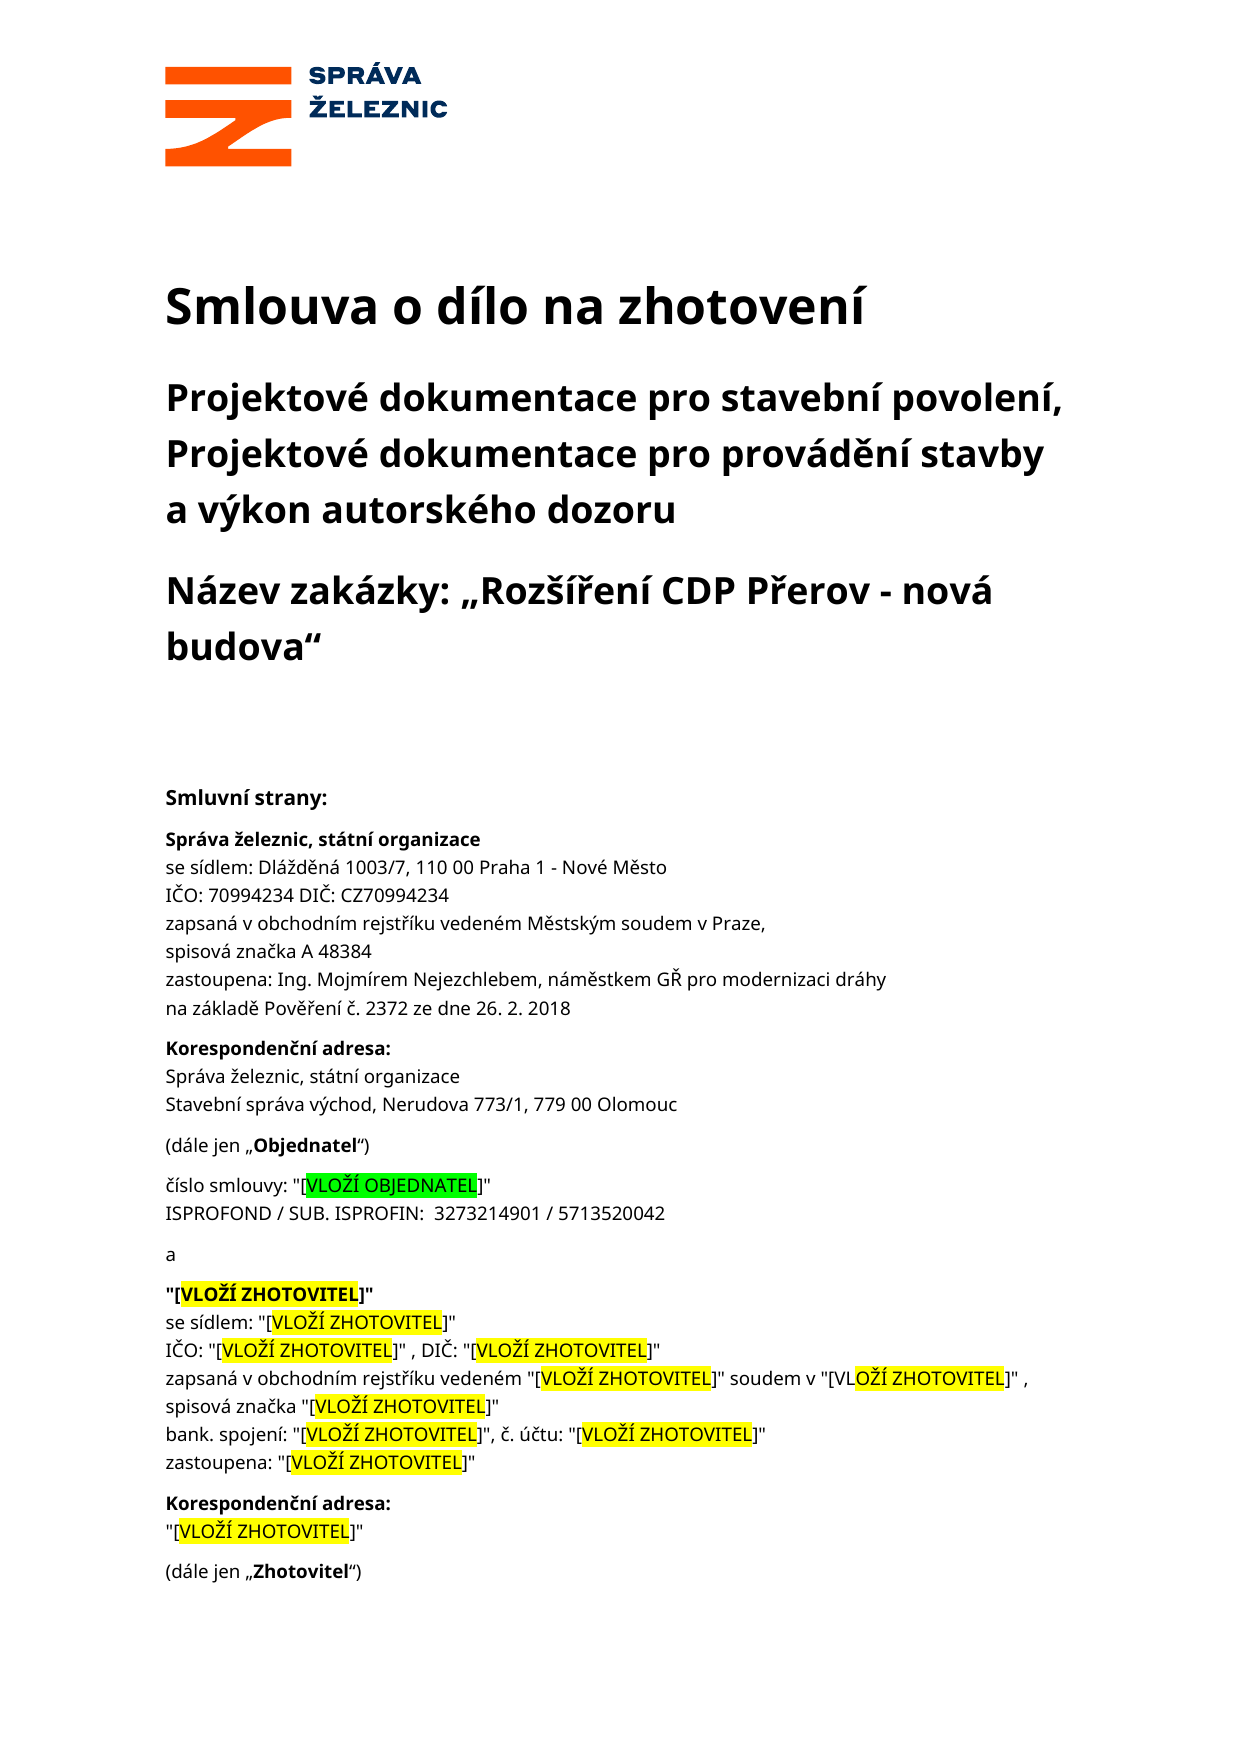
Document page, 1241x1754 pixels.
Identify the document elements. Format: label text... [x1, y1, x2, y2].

text Stavební správa východ, Nerudova 773/1, 779 00 Olomouc [165, 1091, 1075, 1117]
text a [165, 1241, 1075, 1266]
text ISPROFOND / SUB. ISPROFIN: 3273214901 / 5713520042 [165, 1200, 1075, 1226]
text Korespondenční adresa: [165, 1035, 1075, 1061]
text zastoupena: "[VLOŽÍ ZHOTOVITEL]" [165, 1449, 1075, 1475]
text (dále jen „Objednatel“) [165, 1132, 1075, 1157]
text zapsaná v obchodním rejstříku vedeném Městským soudem v Praze, [165, 911, 1075, 936]
text "[VLOŽÍ ZHOTOVITEL]" [349, 1518, 1075, 1544]
text "[VLOŽÍ ZHOTOVITEL]" [358, 1281, 1075, 1307]
text Správa železnic, státní organizace [165, 827, 1075, 852]
text zastoupena: Ing. Mojmírem Nejezchlebem, náměstkem GŘ pro modernizaci dráhy [165, 967, 1075, 992]
text číslo smlouvy: "[VLOŽÍ OBJEDNATEL]" [165, 1172, 1075, 1198]
text Smluvní strany: [165, 783, 1075, 811]
text se sídlem: "[VLOŽÍ ZHOTOVITEL]" [165, 1309, 1075, 1335]
text spisová značka A 48384 [165, 939, 1075, 964]
text Smlouva o dílo na zhotovení [165, 271, 1075, 339]
text bank. spojení: "[VLOŽÍ ZHOTOVITEL]", č. účtu: "[VLOŽÍ ZHOTOVITEL]" [752, 1422, 1075, 1447]
text IČO: "[VLOŽÍ ZHOTOVITEL]" , DIČ: "[VLOŽÍ ZHOTOVITEL]" [165, 1337, 1075, 1363]
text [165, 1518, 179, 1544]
text Správa železnic, státní organizace [165, 1063, 1075, 1089]
text se sídlem: Dlážděná 1003/7, 110 00 Praha 1 - Nové Město [165, 855, 1075, 880]
text (dále jen „Zhotovitel“) [165, 1559, 1075, 1584]
text Název zakázky: [165, 564, 1075, 672]
text zapsaná v obchodním rejstříku vedeném "[VLOŽÍ ZHOTOVITEL]" soudem v "[VLOŽÍ ZHOTOVITEL]" , [165, 1366, 541, 1391]
text na základě Pověření č. 2372 ze dne 26. 2. 2018 [165, 995, 1075, 1020]
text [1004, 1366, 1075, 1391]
text IČO: 70994234 DIČ: CZ70994234 [165, 883, 1075, 908]
text Projektové dokumentace pro stavební povolení, Projektové dokumentace pro provádění stavby a výkon autorského dozoru [165, 371, 1075, 534]
text Korespondenční adresa: [165, 1490, 1075, 1516]
text spisová značka "[VLOŽÍ ZHOTOVITEL]" [165, 1393, 1075, 1419]
